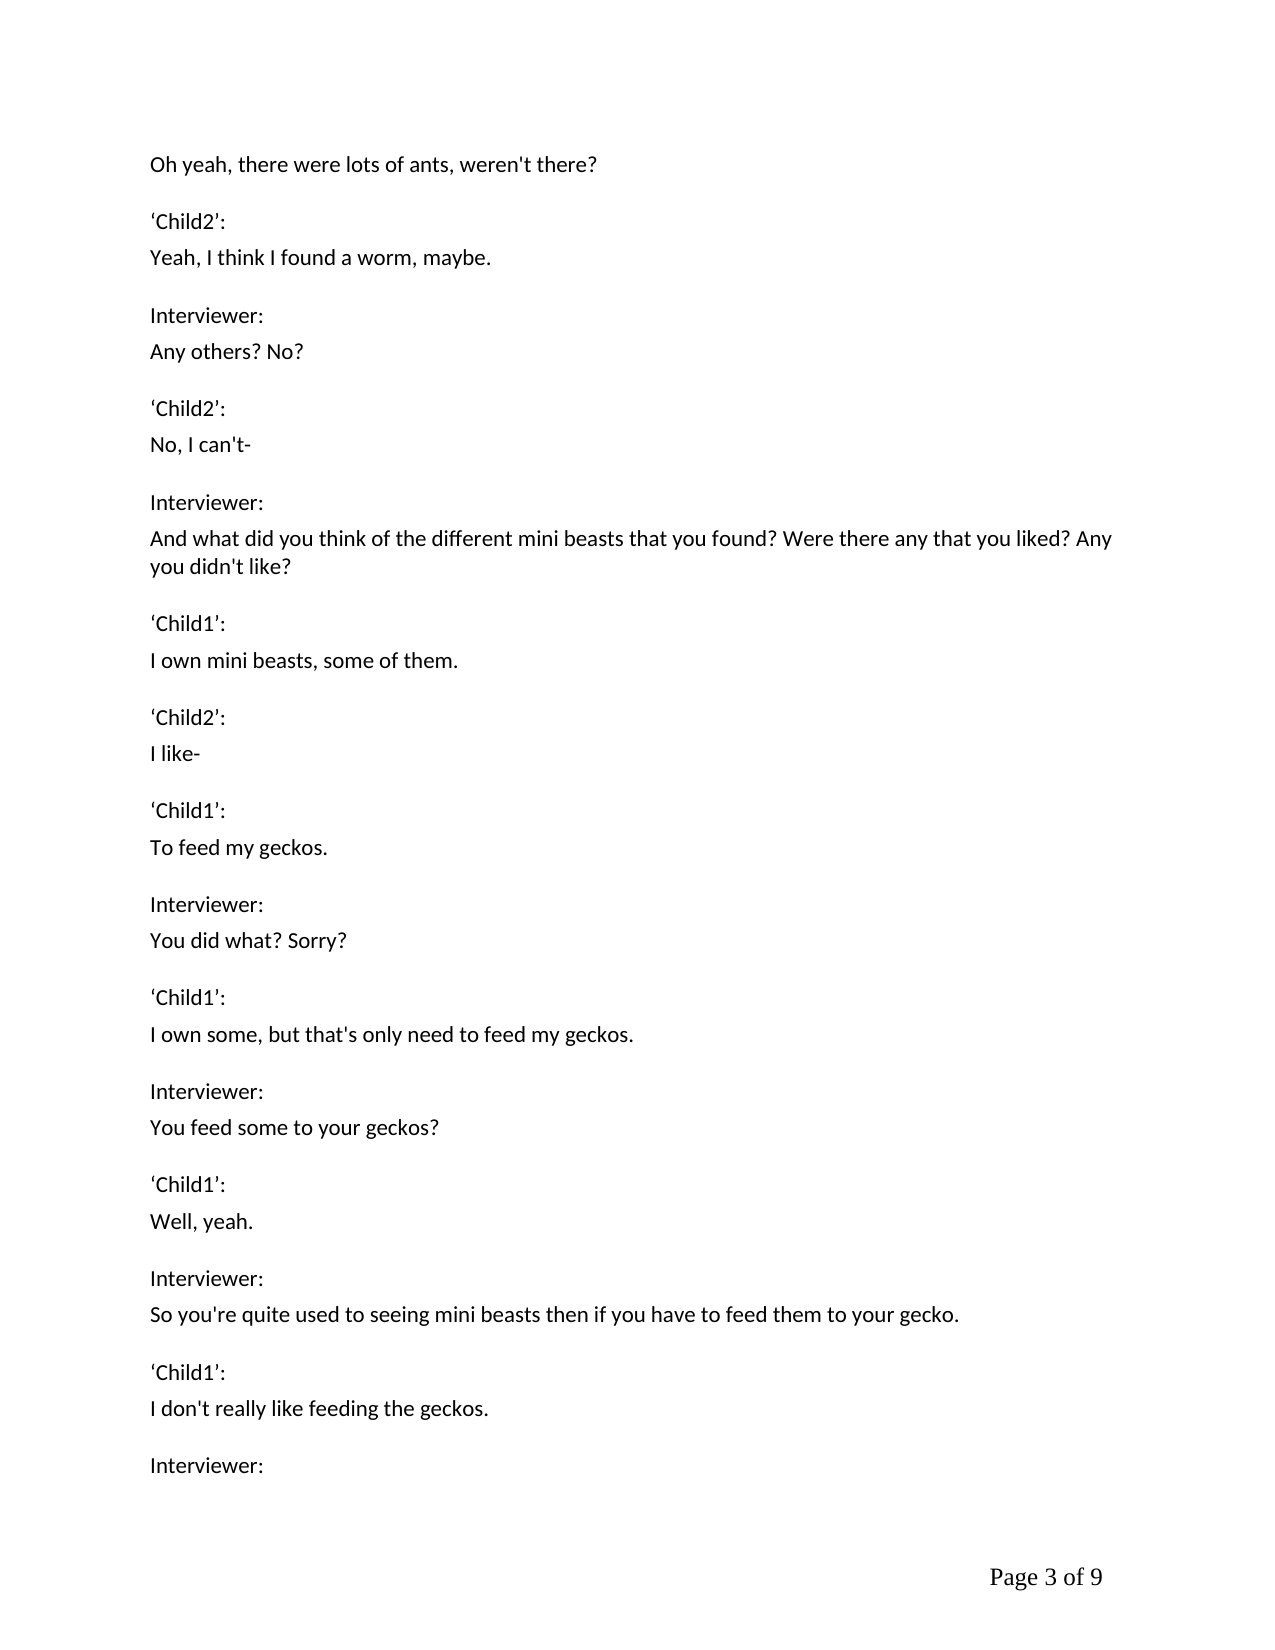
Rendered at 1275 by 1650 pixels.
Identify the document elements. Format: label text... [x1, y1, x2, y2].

text Well, yeah. [150, 1207, 1125, 1235]
text Interviewer: [150, 1264, 1125, 1292]
text No, I can't- [150, 431, 1125, 459]
text ‘Child1’: [150, 983, 1125, 1012]
text ‘Child2’: [150, 394, 1125, 422]
text Oh yeah, there were lots of ants, weren't there? [150, 150, 1125, 178]
text Any others? No? [150, 337, 1125, 365]
text ‘Child1’: [150, 1171, 1125, 1199]
text You did what? Sorry? [150, 926, 1125, 954]
text ‘Child1’: [150, 796, 1125, 824]
text I own mini beasts, some of them. [150, 646, 1125, 674]
text ‘Child1’: [150, 609, 1125, 637]
text Interviewer: [150, 1077, 1125, 1105]
text I don't really like feeding the geckos. [150, 1394, 1125, 1422]
text I like- [150, 739, 1125, 767]
text And what did you think of the different mini beasts that you found? Were there any that you liked? Any you didn't like? [150, 524, 1125, 580]
text So you're quite used to seeing mini beasts then if you have to feed them to your gecko. [150, 1301, 1125, 1328]
text I own some, but that's only need to feed my geckos. [150, 1020, 1125, 1048]
text ‘Child2’: [150, 207, 1125, 235]
text Interviewer: [150, 301, 1125, 329]
text Interviewer: [150, 890, 1125, 918]
text ‘Child2’: [150, 703, 1125, 731]
text To feed my geckos. [150, 833, 1125, 861]
text ‘Child1’: [150, 1358, 1125, 1386]
text You feed some to your geckos? [150, 1113, 1125, 1141]
text Interviewer: [150, 1451, 1125, 1479]
text Interviewer: [150, 488, 1125, 516]
text Yeah, I think I found a worm, maybe. [150, 243, 1125, 272]
